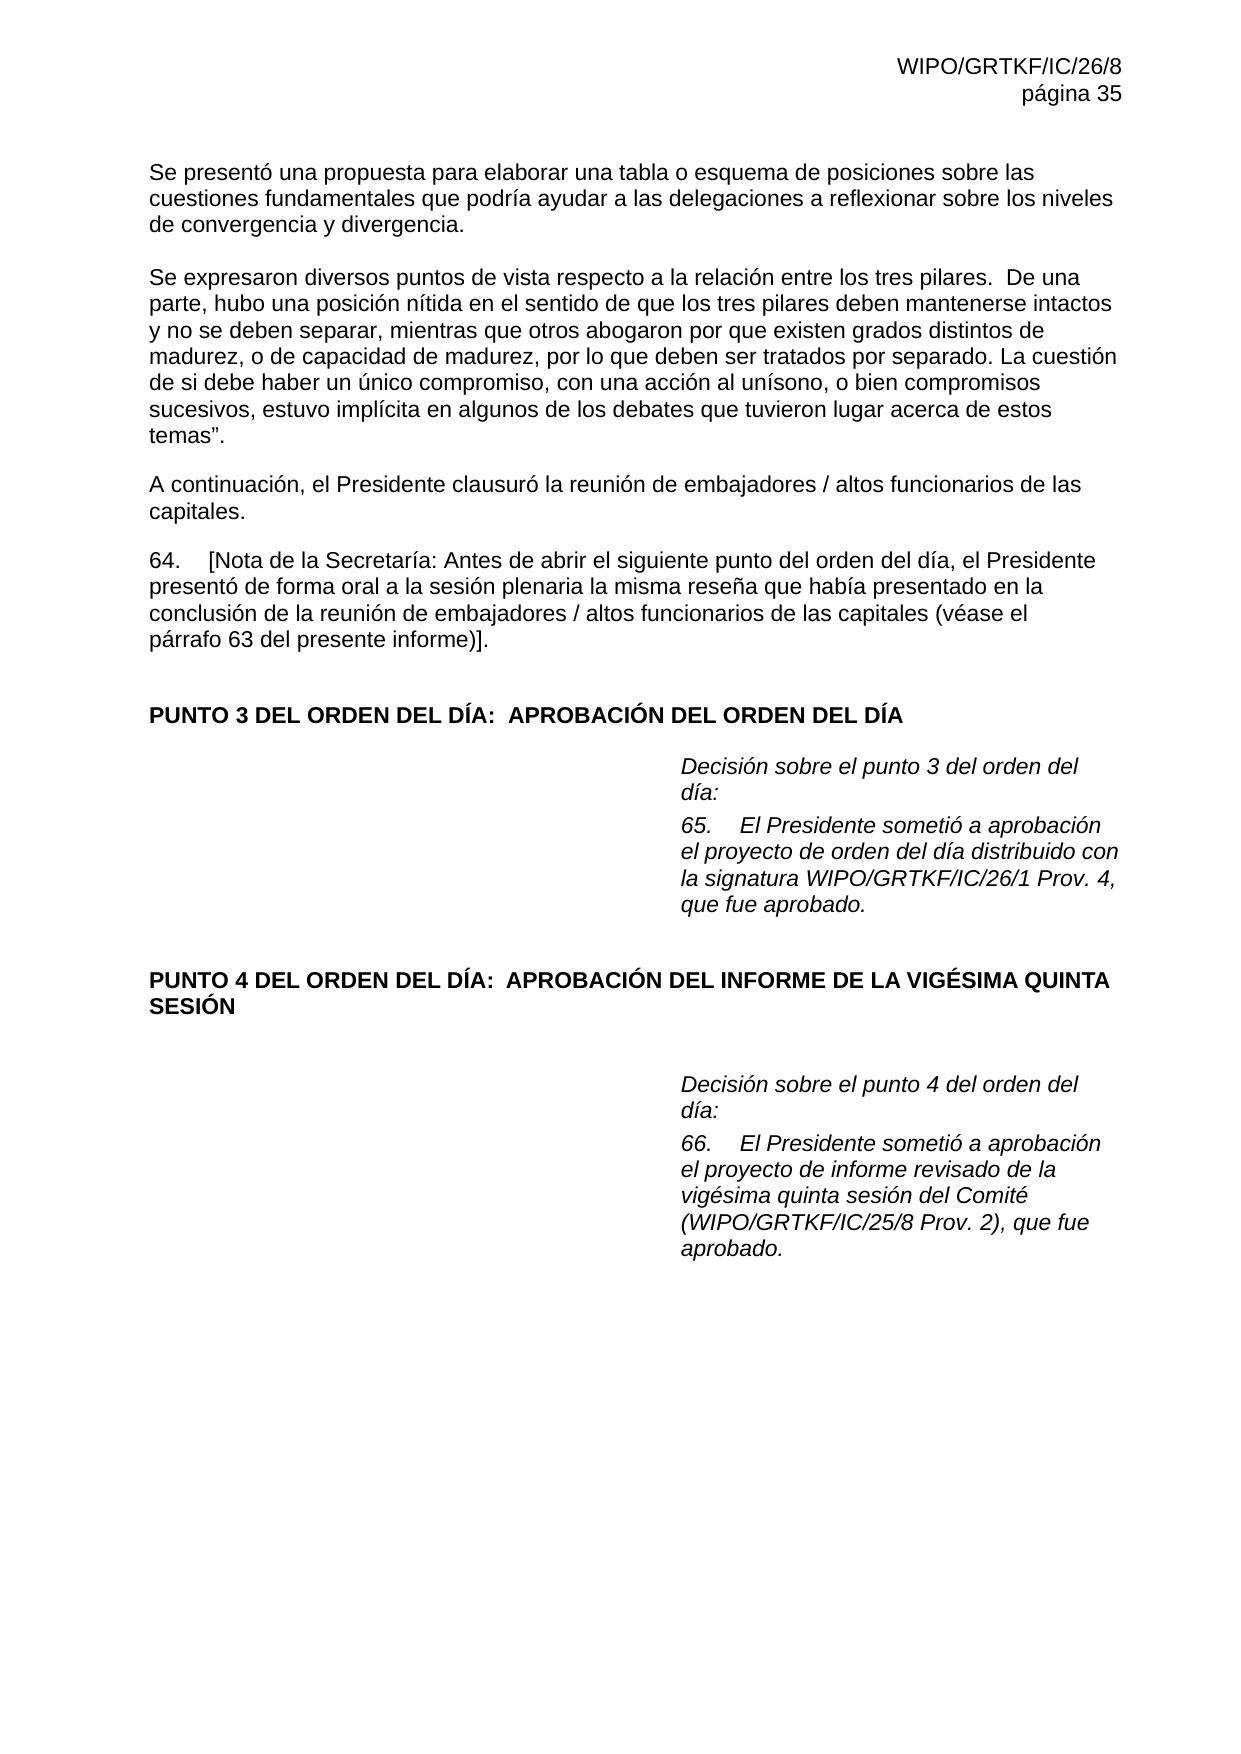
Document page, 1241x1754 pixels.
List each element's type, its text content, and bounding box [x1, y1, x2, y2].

list A continuación, el Presidente clausuró la reunión de embajadores / altos funcionarios de las capitales. [149, 471, 1122, 524]
subtitle Decisión sobre el punto 3 del orden del día: [681, 753, 1122, 806]
list El Presidente sometió a aprobación el proyecto de orden del día distribuido con la signatura WIPO/GRTKF/IC/26/1 Prov. 4, que fue aprobado. [681, 812, 1122, 917]
list [Nota de la Secretaría: Antes de abrir el siguiente punto del orden del día, el Presidente presentó de forma oral a la sesión plenaria la misma reseña que había presentado en la conclusión de la reunión de embajadores / altos funcionarios de las capitales (véase el párrafo 63 del presente informe)]. [149, 547, 1122, 652]
list Se expresaron diversos puntos de vista respecto a la relación entre los tres pilares. De una parte, hubo una posición nítida en el sentido de que los tres pilares deben mantenerse intactos y no se deben separar, mientras que otros abogaron por que existen grados distintos de madurez, o de capacidad de madurez, por lo que deben ser tratados por separado. La cuestión de si debe haber un único compromiso, con una acción al unísono, o bien compromisos sucesivos, estuvo implícita en algunos de los debates que tuvieron lugar acerca de estos temas”. [149, 264, 1122, 448]
list El Presidente sometió a aprobación el proyecto de informe revisado de la vigésima quinta sesión del Comité (WIPO/GRTKF/IC/25/8 Prov. 2), que fue aprobado. [681, 1130, 1122, 1261]
text Se presentó una propuesta para elaborar una tabla o esquema de posiciones sobre las cuestiones fundamentales que podría ayudar a las delegaciones a reflexionar sobre los niveles de convergencia y divergencia. [149, 158, 1122, 238]
subtitle PUNTO 4 DEL ORDEN DEL DÍA: APROBACIÓN DEL INFORME DE LA VIGÉSIMA QUINTA SESIÓN [149, 967, 1122, 1019]
subtitle Decisión sobre el punto 4 del orden del día: [681, 1071, 1122, 1123]
list PUNTO 3 DEL ORDEN DEL DÍA: APROBACIÓN DEL ORDEN DEL DÍA [149, 702, 1122, 728]
